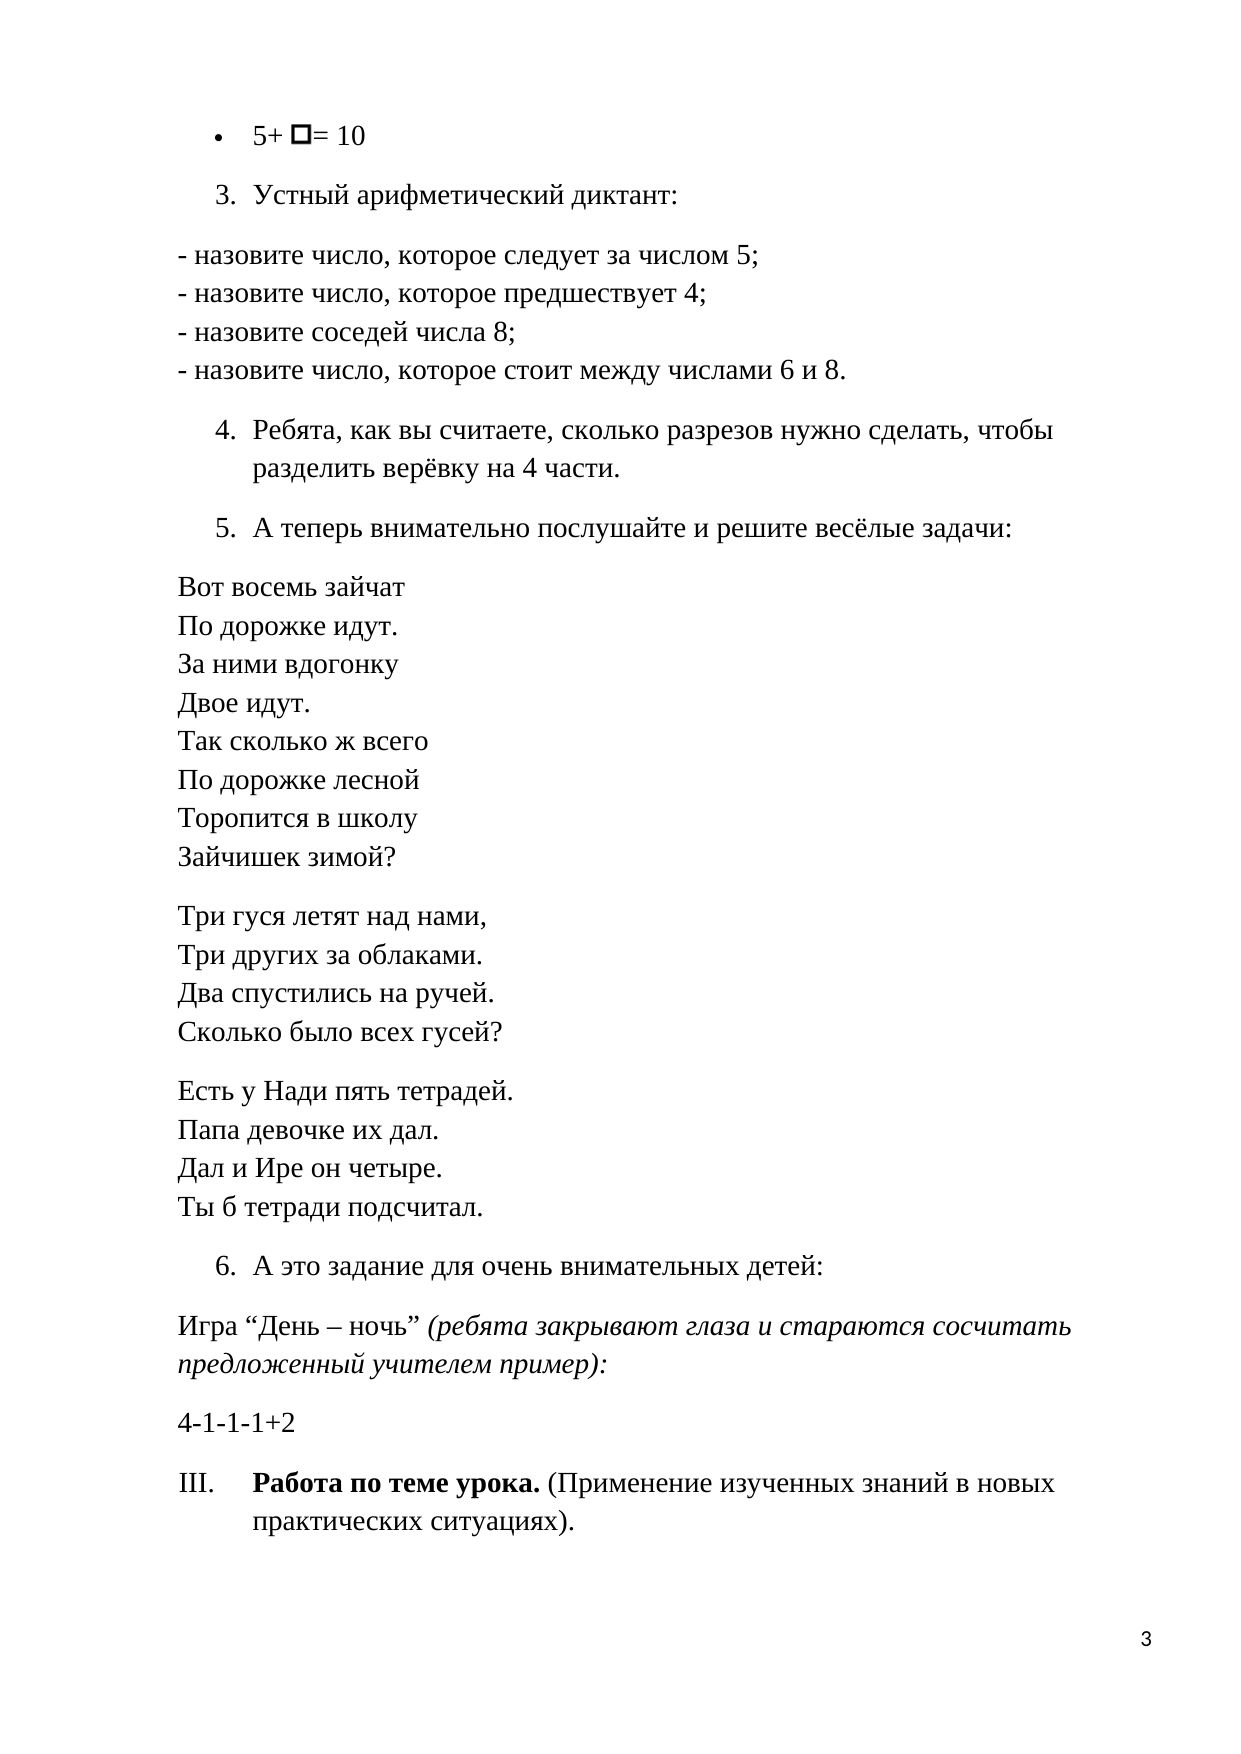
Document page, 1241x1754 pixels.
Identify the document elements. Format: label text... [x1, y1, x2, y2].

list Ребята, как вы считаете, сколько разрезов нужно сделать, чтобы разделить верёвку на 4 части. [215, 412, 1152, 484]
list А теперь внимательно послушайте и решите весёлые задачи: [215, 510, 1152, 543]
list А это задание для очень внимательных детей: [215, 1248, 1152, 1282]
text - назовите число, которое следует за числом 5; - назовите число, которое предшествует 4; - назовите соседей числа 8; - назовите число, которое стоит между числами 6 и 8. [177, 237, 1152, 386]
list Работа по теме урока. (Применение изученных знаний в новых практических ситуациях). [215, 1465, 1152, 1537]
list Устный арифметический диктант: [215, 177, 1152, 211]
list 5+ = 10 [215, 118, 1152, 152]
text 4-1-1-1+2 [177, 1406, 1152, 1439]
text Вот восемь зайчат По дорожке идут. За ними вдогонку Двое идут. Так сколько ж всего По дорожке лесной Торопится в школу Зайчишек зимой? [177, 569, 1152, 872]
text Есть у Нади пять тетрадей. Папа девочке их дал. Дал и Ире он четыре. Ты б тетради подсчитал. [177, 1073, 1152, 1222]
text Три гуся летят над нами, Три других за облаками. Два спустились на ручей. Сколько было всех гусей? [177, 898, 1152, 1047]
text Игра “День – ночь” (ребята закрывают глаза и стараются сосчитать предложенный учителем пример): [177, 1308, 1152, 1380]
picture [290, 123, 313, 146]
